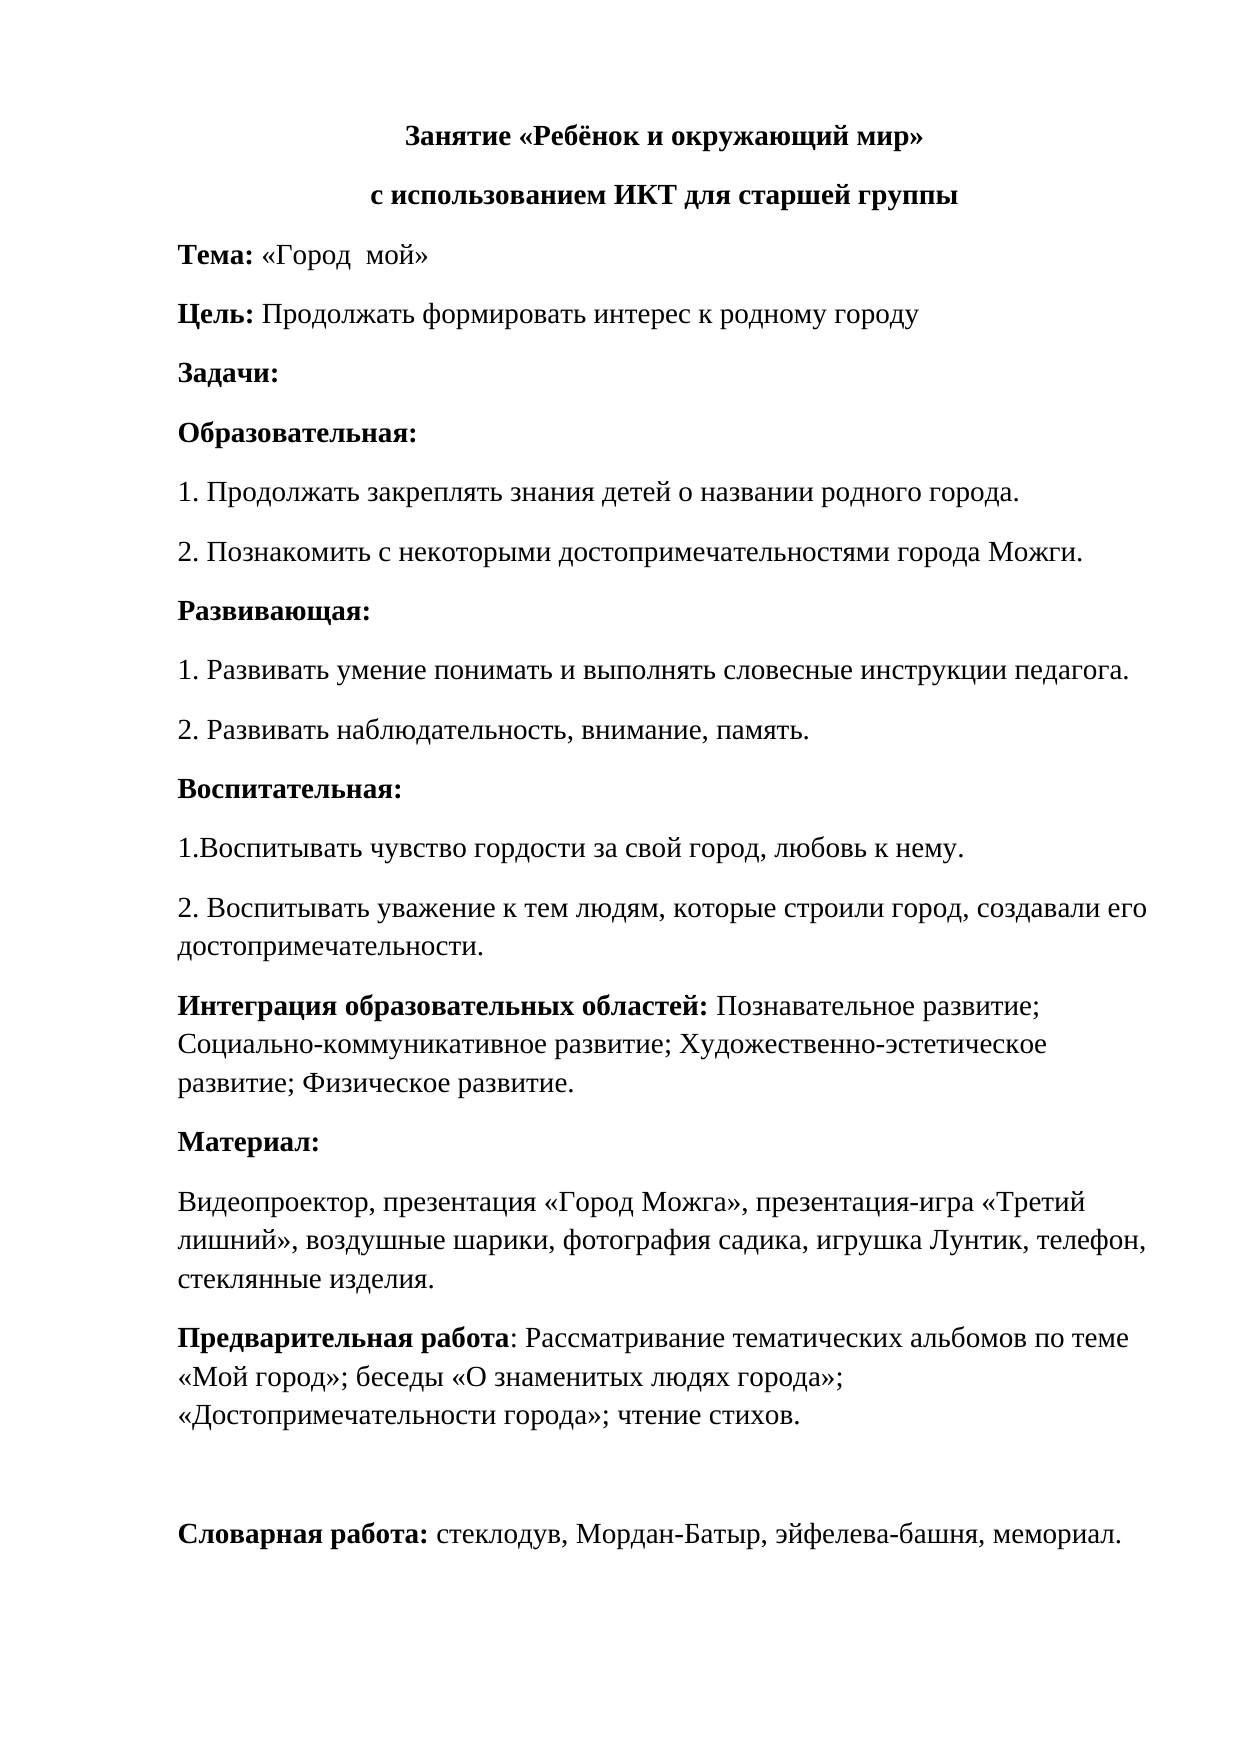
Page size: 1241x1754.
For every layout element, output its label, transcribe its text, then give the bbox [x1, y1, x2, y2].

text Материал: [177, 1124, 1152, 1158]
text Занятие «Ребёнок и окружающий мир» [177, 118, 1152, 152]
text 1. Продолжать закреплять знания детей о названии родного города. [177, 474, 1152, 508]
text 1. Развивать умение понимать и выполнять словесные инструкции педагога. [177, 652, 1152, 686]
text 2. Познакомить с некоторыми достопримечательностями города Можги. [177, 534, 1152, 567]
text Предварительная работа: Рассматривание тематических альбомов по теме «Мой город»; беседы «О знаменитых людях города»; «Достопримечательности города»; чтение стихов. [177, 1320, 1152, 1431]
text Интеграция образовательных областей: Познавательное развитие; Социально-коммуникативное развитие; Художественно-эстетическое развитие; Физическое развитие. [177, 988, 1152, 1098]
text 2. Воспитывать уважение к тем людям, которые строили город, создавали его достопримечательности. [177, 890, 1152, 962]
text 2. Развивать наблюдательность, внимание, память. [177, 712, 1152, 745]
text Видеопроектор, презентация «Город Можга», презентация-игра «Третий лишний», воздушные шарики, фотография садика, игрушка Лунтик, телефон, стеклянные изделия. [177, 1184, 1152, 1294]
text Тема: «Город мой» [177, 237, 1152, 270]
text 1.Воспитывать чувство гордости за свой город, любовь к нему. [177, 831, 1152, 864]
text Развивающая: [177, 593, 1152, 627]
text Цель: Продолжать формировать интерес к родному городу [177, 296, 1152, 330]
text Образовательная: [177, 415, 1152, 448]
text Воспитательная: [177, 771, 1152, 805]
text с использованием ИКТ для старшей группы [177, 177, 1152, 211]
text Словарная работа: стеклодув, Мордан-Батыр, эйфелева-башня, мемориал. [177, 1516, 1152, 1549]
text Задачи: [177, 356, 1152, 389]
